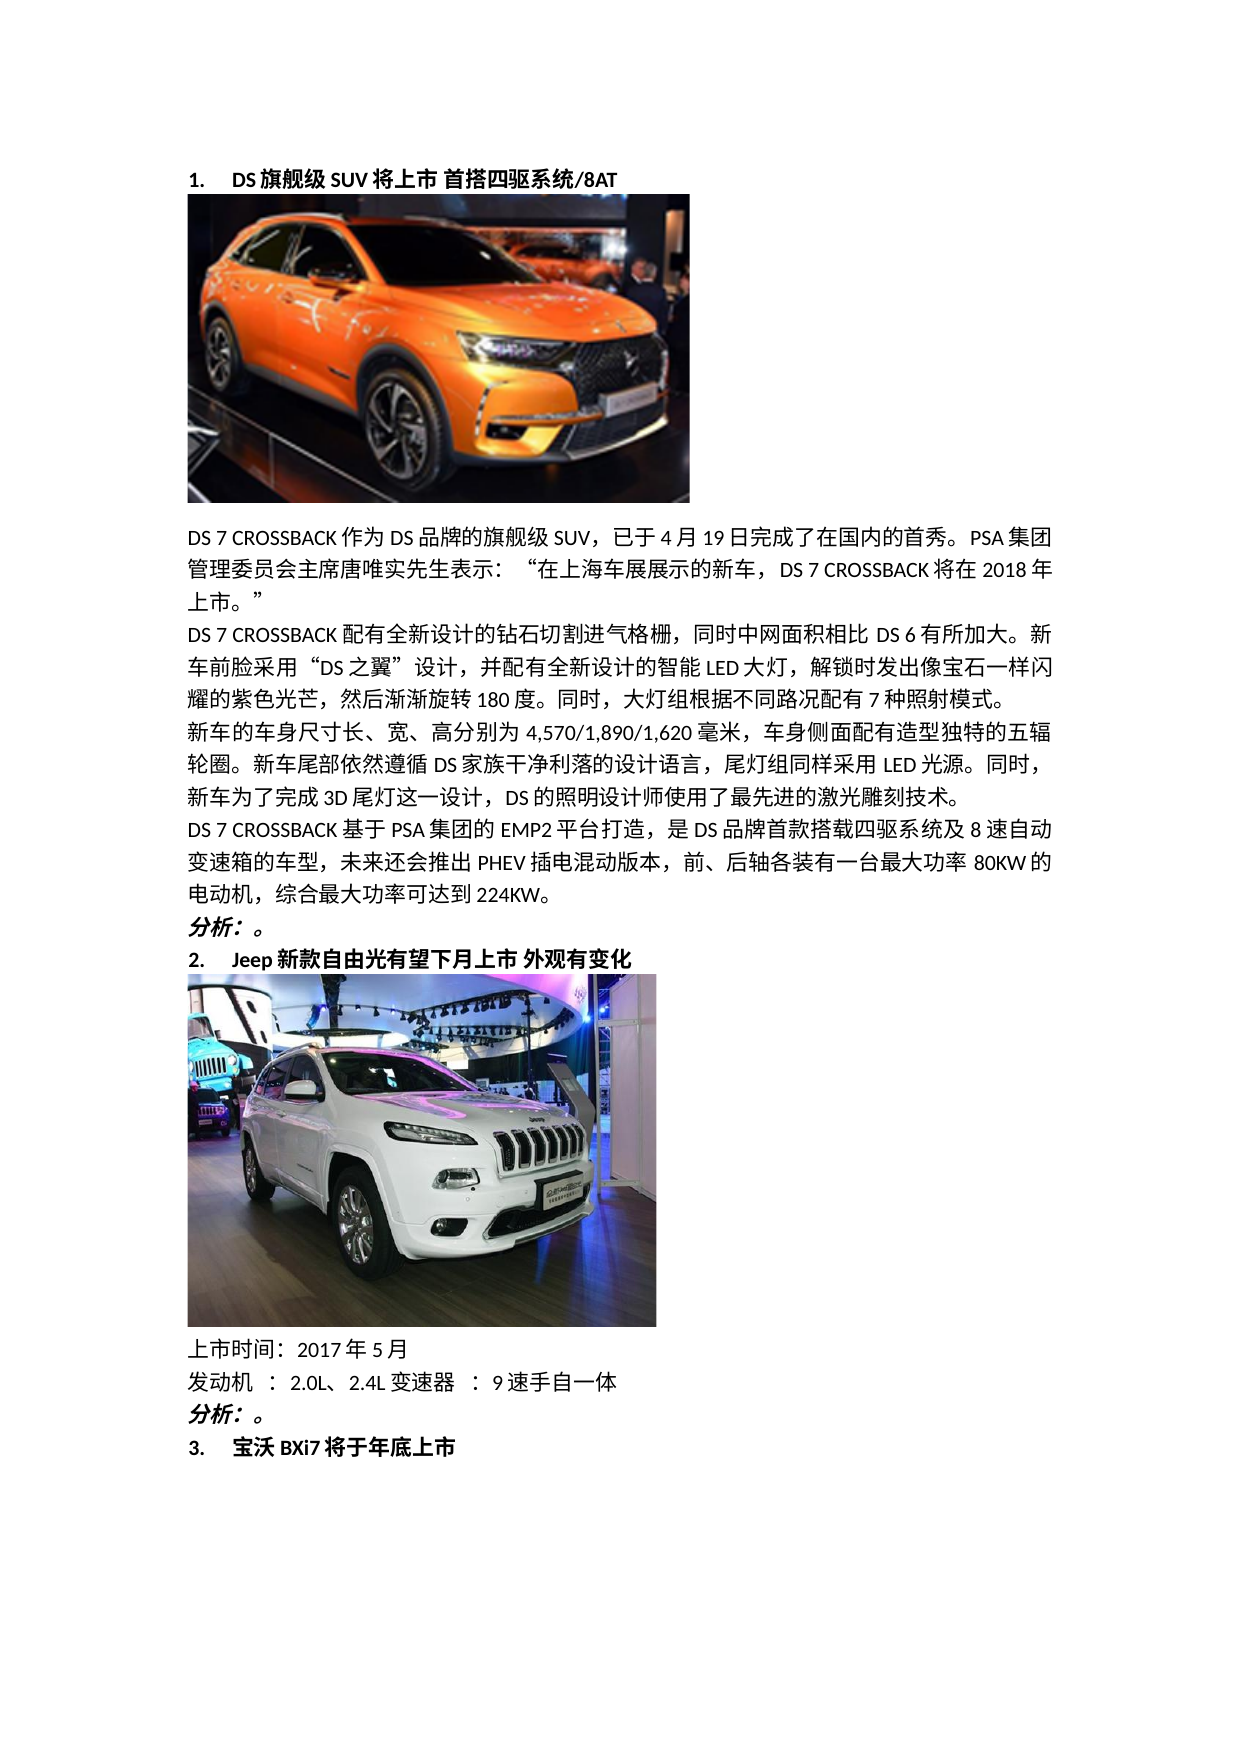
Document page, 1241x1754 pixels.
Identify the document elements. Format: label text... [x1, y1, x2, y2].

list DS旗舰级SUV将上市 首搭四驱系统/8AT [188, 162, 1053, 194]
text DS 7 CROSSBACK作为DS品牌的旗舰级SUV，已于4月19日完成了在国内的首秀。PSA集团管理委员会主席唐唯实先生表示：“在上海车展展示的新车，DS 7 CROSSBACK将在2018年上市。” [187, 519, 1053, 617]
text 分析：。 [187, 1397, 1053, 1429]
picture [187, 194, 690, 503]
text 发动机 ：2.0L、2.4L变速器 ：9速手自一体 [187, 1364, 1053, 1397]
text 新车的车身尺寸长、宽、高分别为4,570/1,890/1,620毫米，车身侧面配有造型独特的五辐轮圈。新车尾部依然遵循DS家族干净利落的设计语言，尾灯组同样采用LED光源。同时，新车为了完成3D尾灯这一设计，DS的照明设计师使用了最先进的激光雕刻技术。 [187, 714, 1053, 812]
text DS 7 CROSSBACK配有全新设计的钻石切割进气格栅，同时中网面积相比DS 6有所加大。新车前脸采用“DS之翼”设计，并配有全新设计的智能LED大灯，解锁时发出像宝石一样闪耀的紫色光芒，然后渐渐旋转180度。同时，大灯组根据不同路况配有7种照射模式。 [187, 617, 1053, 714]
text DS 7 CROSSBACK基于PSA集团的EMP2平台打造，是DS品牌首款搭载四驱系统及8速自动变速箱的车型，未来还会推出PHEV插电混动版本，前、后轴各装有一台最大功率80KW的电动机，综合最大功率可达到224KW。 [187, 812, 1053, 909]
list 宝沃BXi7将于年底上市 [188, 1429, 1053, 1462]
text 分析：。 [187, 909, 1053, 942]
picture [187, 974, 657, 1327]
text 上市时间：2017年5月 [187, 1332, 1053, 1364]
list Jeep新款自由光有望下月上市 外观有变化 [188, 942, 1053, 974]
